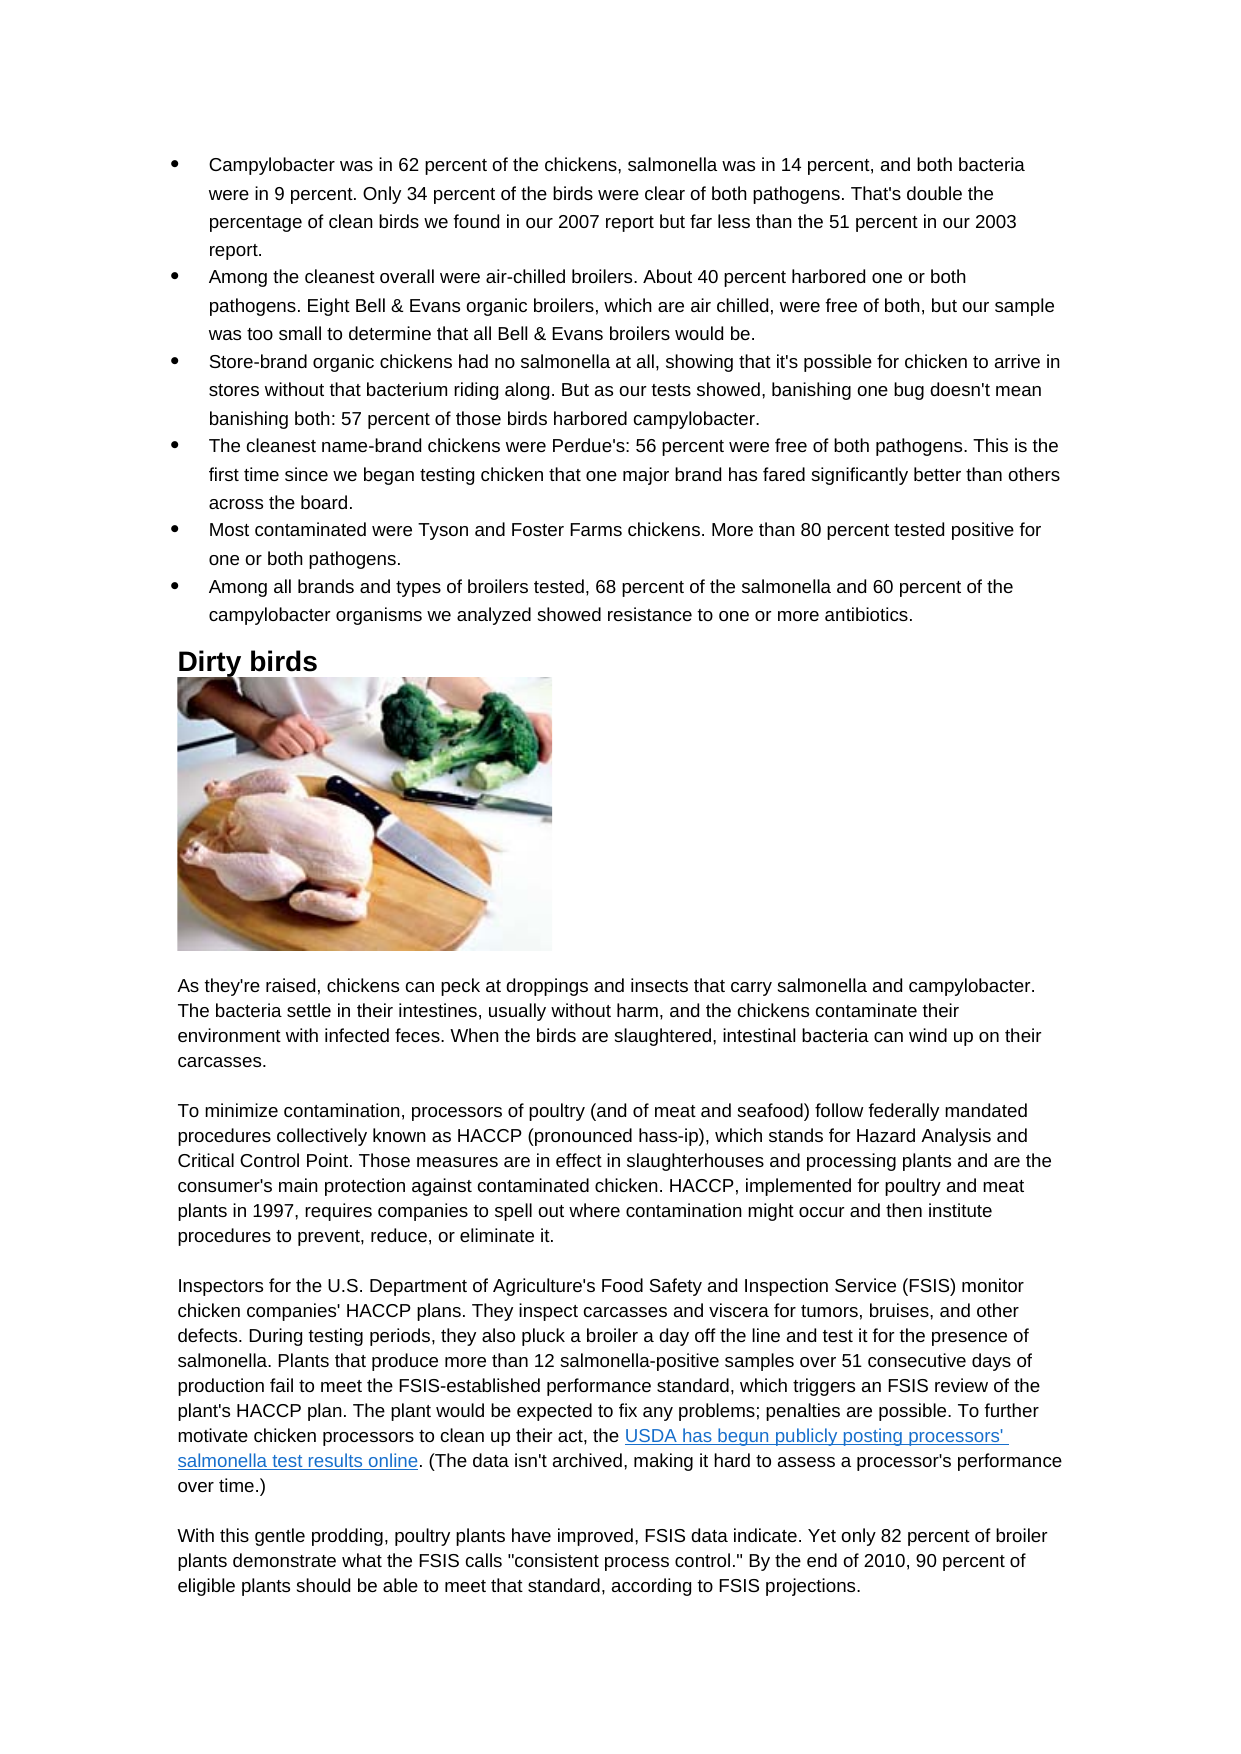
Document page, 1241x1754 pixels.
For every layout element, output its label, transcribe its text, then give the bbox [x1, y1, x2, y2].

text Dirty birds [177, 644, 1063, 677]
list Campylobacter was in 62 percent of the chickens, salmonella was in 14 percent, and both bacteria were in 9 percent. Only 34 percent of the birds were clear of both pathogens. That's double the percentage of clean birds we found in our 2007 report but far less than the 51 percent in our 2003 report. [171, 148, 1063, 260]
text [177, 972, 1063, 1597]
list Among the cleanest overall were air-chilled broilers. About 40 percent harbored one or both pathogens. Eight Bell & Evans organic broilers, which are air chilled, were free of both, but our sample was too small to determine that all Bell & Evans broilers would be. [171, 260, 1063, 344]
list Most contaminated were Tyson and Foster Farms chickens. More than 80 percent tested positive for one or both pathogens. [171, 513, 1063, 569]
list Store-brand organic chickens had no salmonella at all, showing that it's possible for chicken to arrive in stores without that bacterium riding along. But as our tests showed, banishing one bug doesn't mean banishing both: 57 percent of those birds harbored campylobacter. [171, 344, 1063, 429]
list The cleanest name-brand chickens were Perdue's: 56 percent were free of both pathogens. This is the first time since we began testing chicken that one major brand has fared significantly better than others across the board. [171, 429, 1063, 513]
picture [177, 677, 553, 951]
list Among all brands and types of broilers tested, 68 percent of the salmonella and 60 percent of the campylobacter organisms we analyzed showed resistance to one or more antibiotics. [171, 569, 1063, 626]
